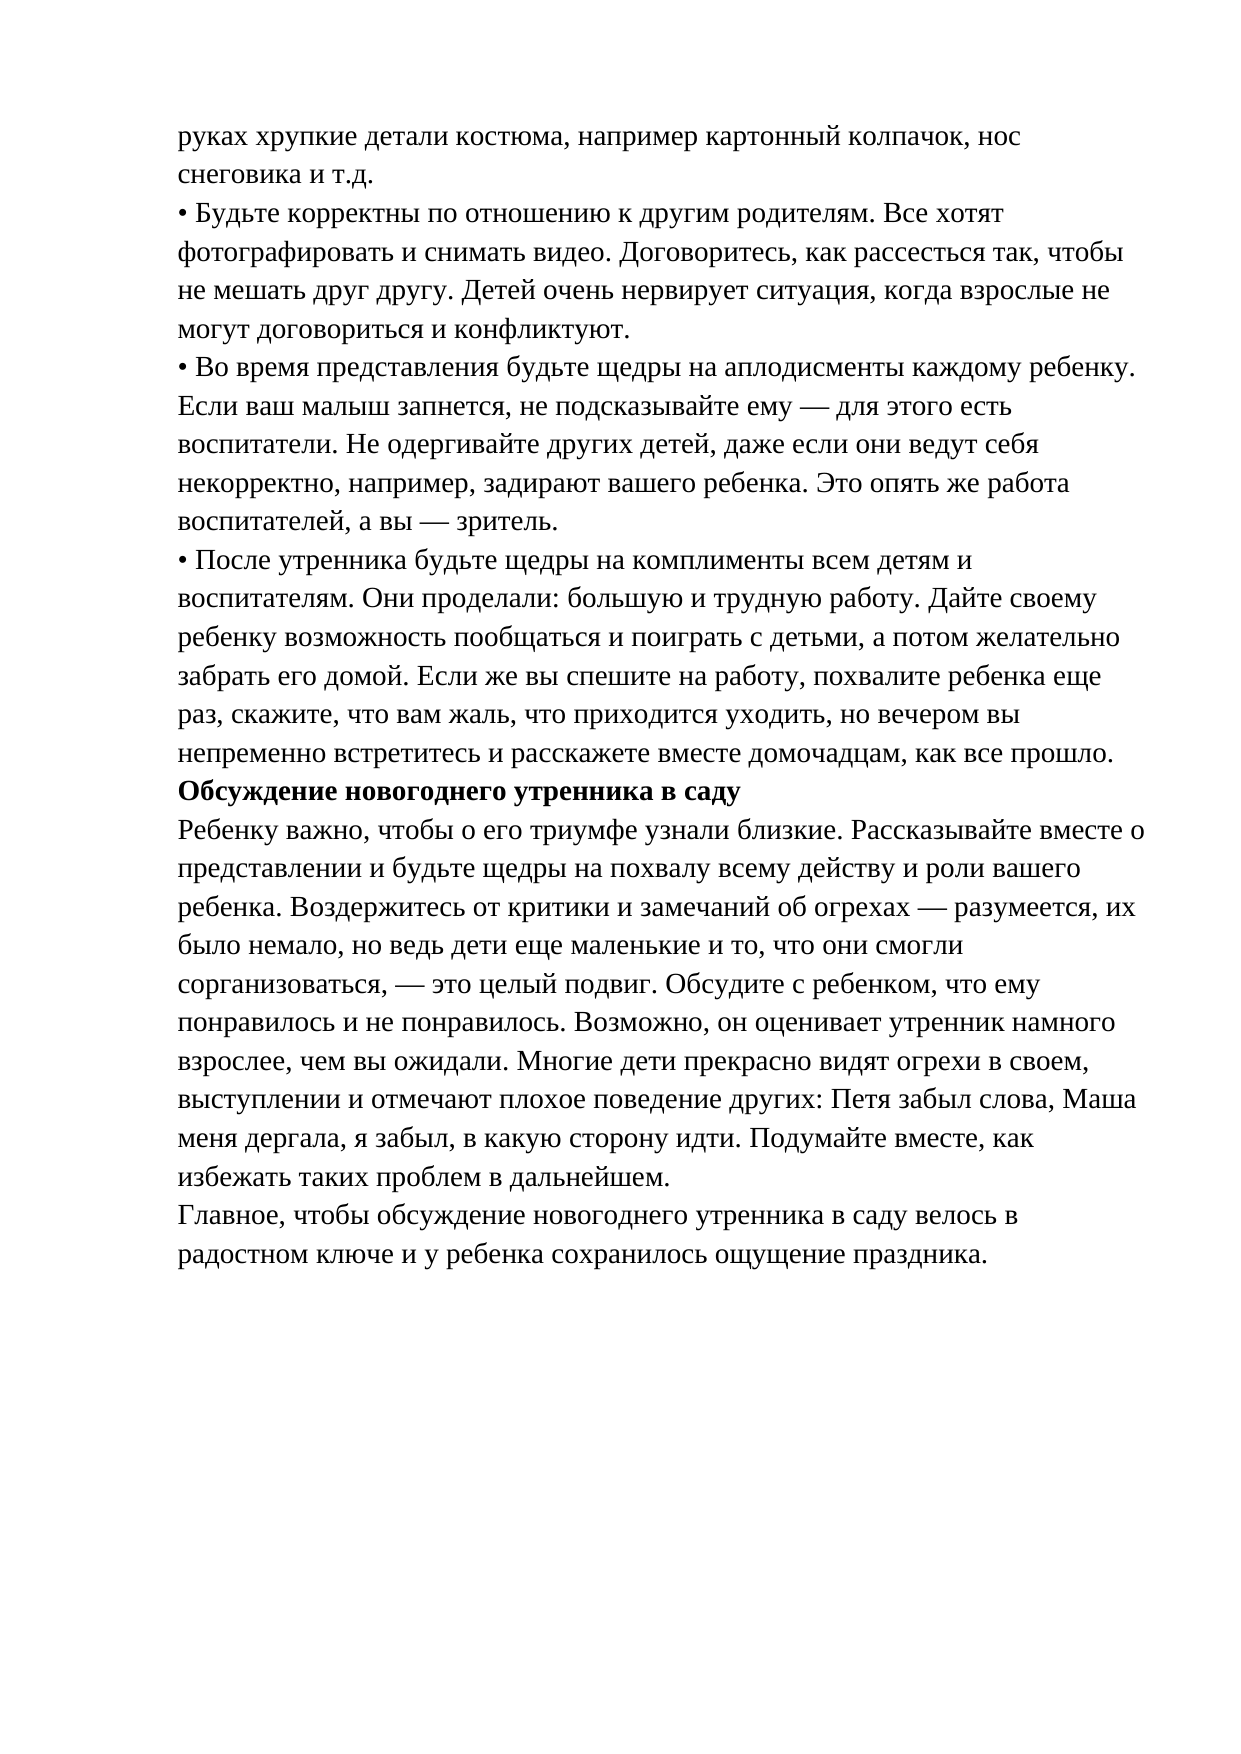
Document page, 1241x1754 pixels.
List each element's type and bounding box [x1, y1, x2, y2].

text [177, 118, 1152, 1302]
